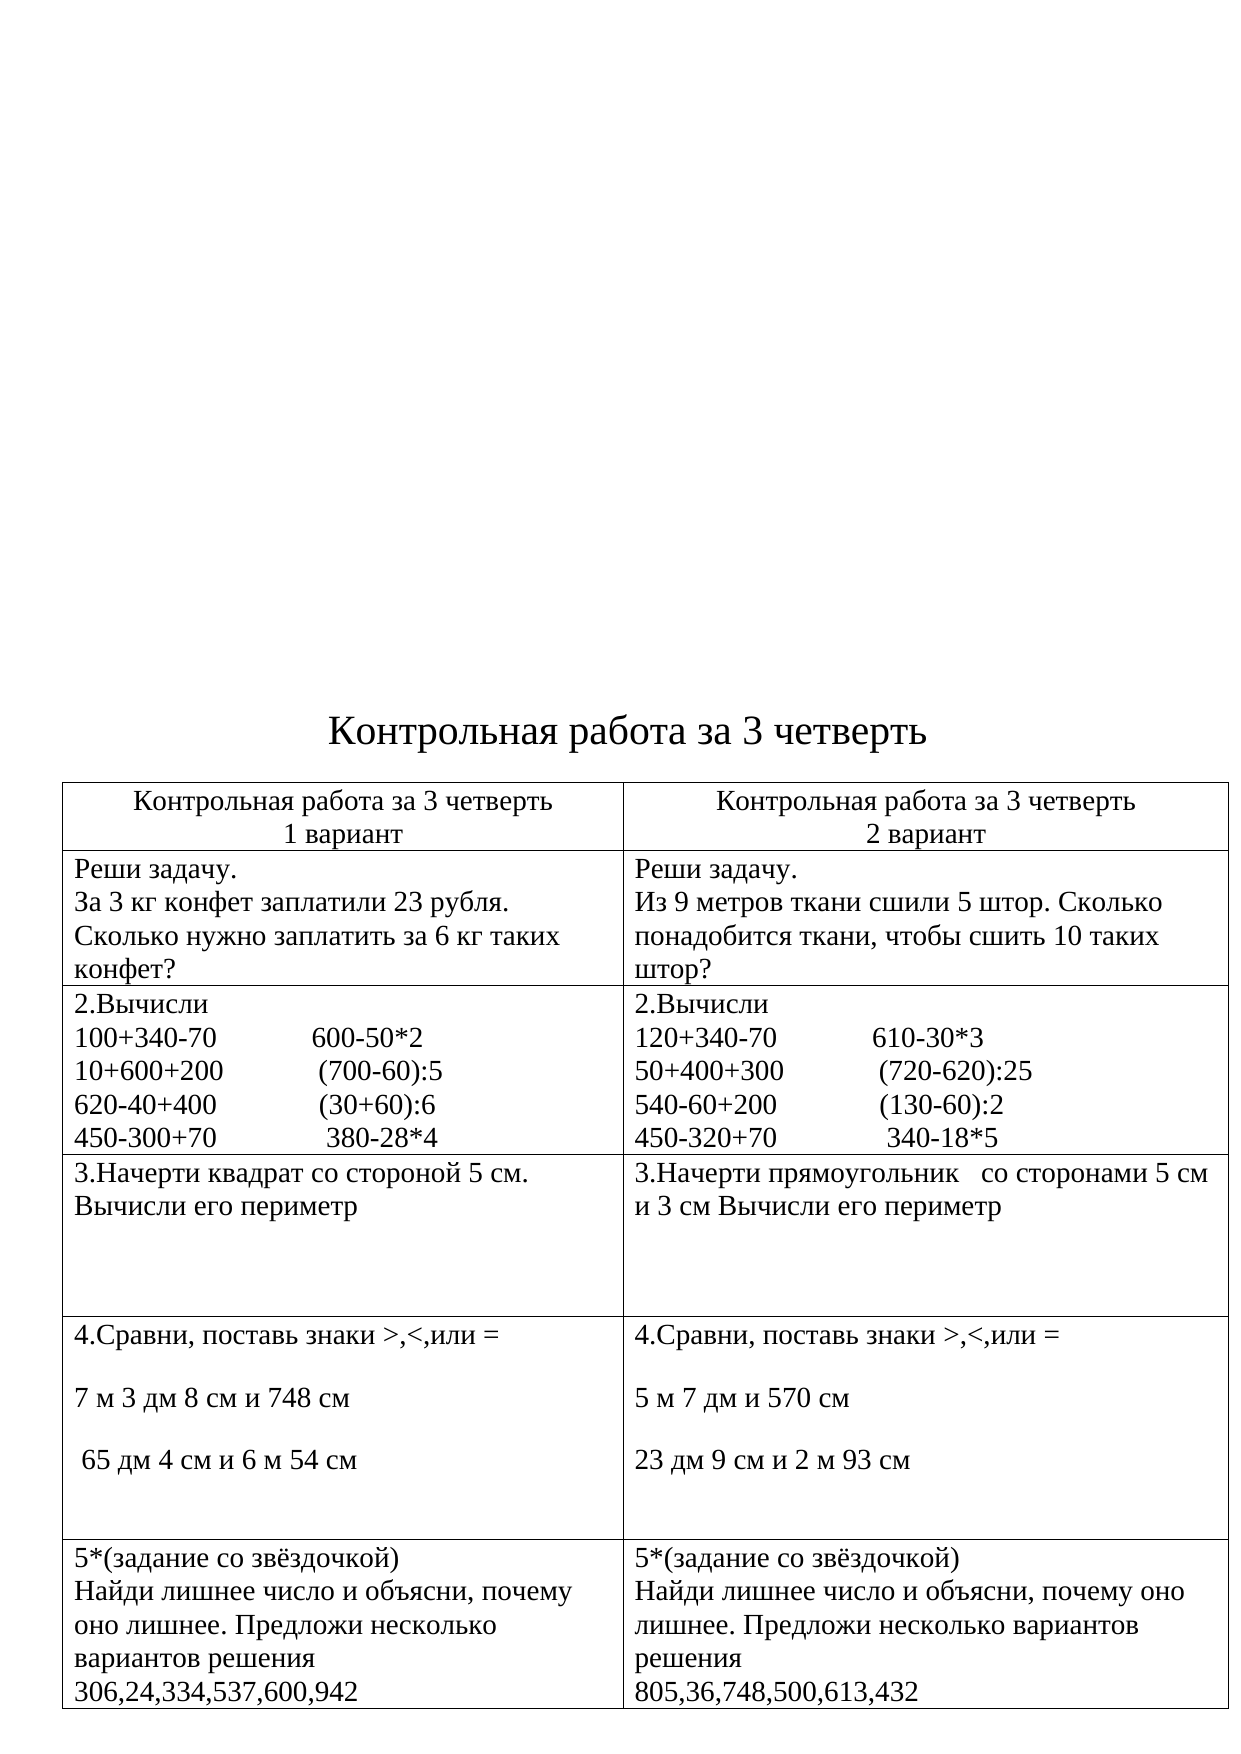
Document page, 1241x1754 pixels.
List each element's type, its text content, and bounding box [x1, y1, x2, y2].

table_cell 4.Сравни, поставь знаки >,<,или = 7 м 3 дм 8 см и 748 см 65 дм 4 см и 6 м 54 см [63, 1317, 623, 1539]
table_cell 3.Начерти квадрат со стороной 5 см. Вычисли его периметр [63, 1155, 623, 1316]
text Контрольная работа за 3 четверть [74, 705, 1181, 753]
table_header Контрольная работа за 3 четверть 2 вариант [624, 783, 1228, 850]
table_cell 5*(задание со звёздочкой) Найди лишнее число и объясни, почему оно лишнее. Предложи несколько вариантов решения 805,36,748,500,613,432 [624, 1540, 1228, 1707]
table_cell 3.Начерти прямоугольник со сторонами 5 см и 3 см Вычисли его периметр [624, 1155, 1228, 1316]
table_header Контрольная работа за 3 четверть 1 вариант [63, 783, 623, 850]
table_cell 5*(задание со звёздочкой) Найди лишнее число и объясни, почему оно лишнее. Предложи несколько вариантов решения 306,24,334,537,600,942 [63, 1540, 623, 1707]
table_cell 2.Вычисли 100+340-70 600-50*2 10+600+200 (700-60):5 620-40+400 (30+60):6 450-300+70 380-28*4 [63, 986, 623, 1154]
table_cell 2.Вычисли 120+340-70 610-30*3 50+400+300 (720-620):25 540-60+200 (130-60):2 450-320+70 340-18*5 [624, 986, 1228, 1154]
table_cell Реши задачу. Из 9 метров ткани сшили 5 штор. Сколько понадобится ткани, чтобы сшить 10 таких штор? [624, 851, 1228, 985]
table_cell 4.Сравни, поставь знаки >,<,или = 5 м 7 дм и 570 см 23 дм 9 см и 2 м 93 см [624, 1317, 1228, 1539]
table_cell Реши задачу. За 3 кг конфет заплатили 23 рубля. Сколько нужно заплатить за 6 кг таких конфет? [63, 851, 623, 985]
